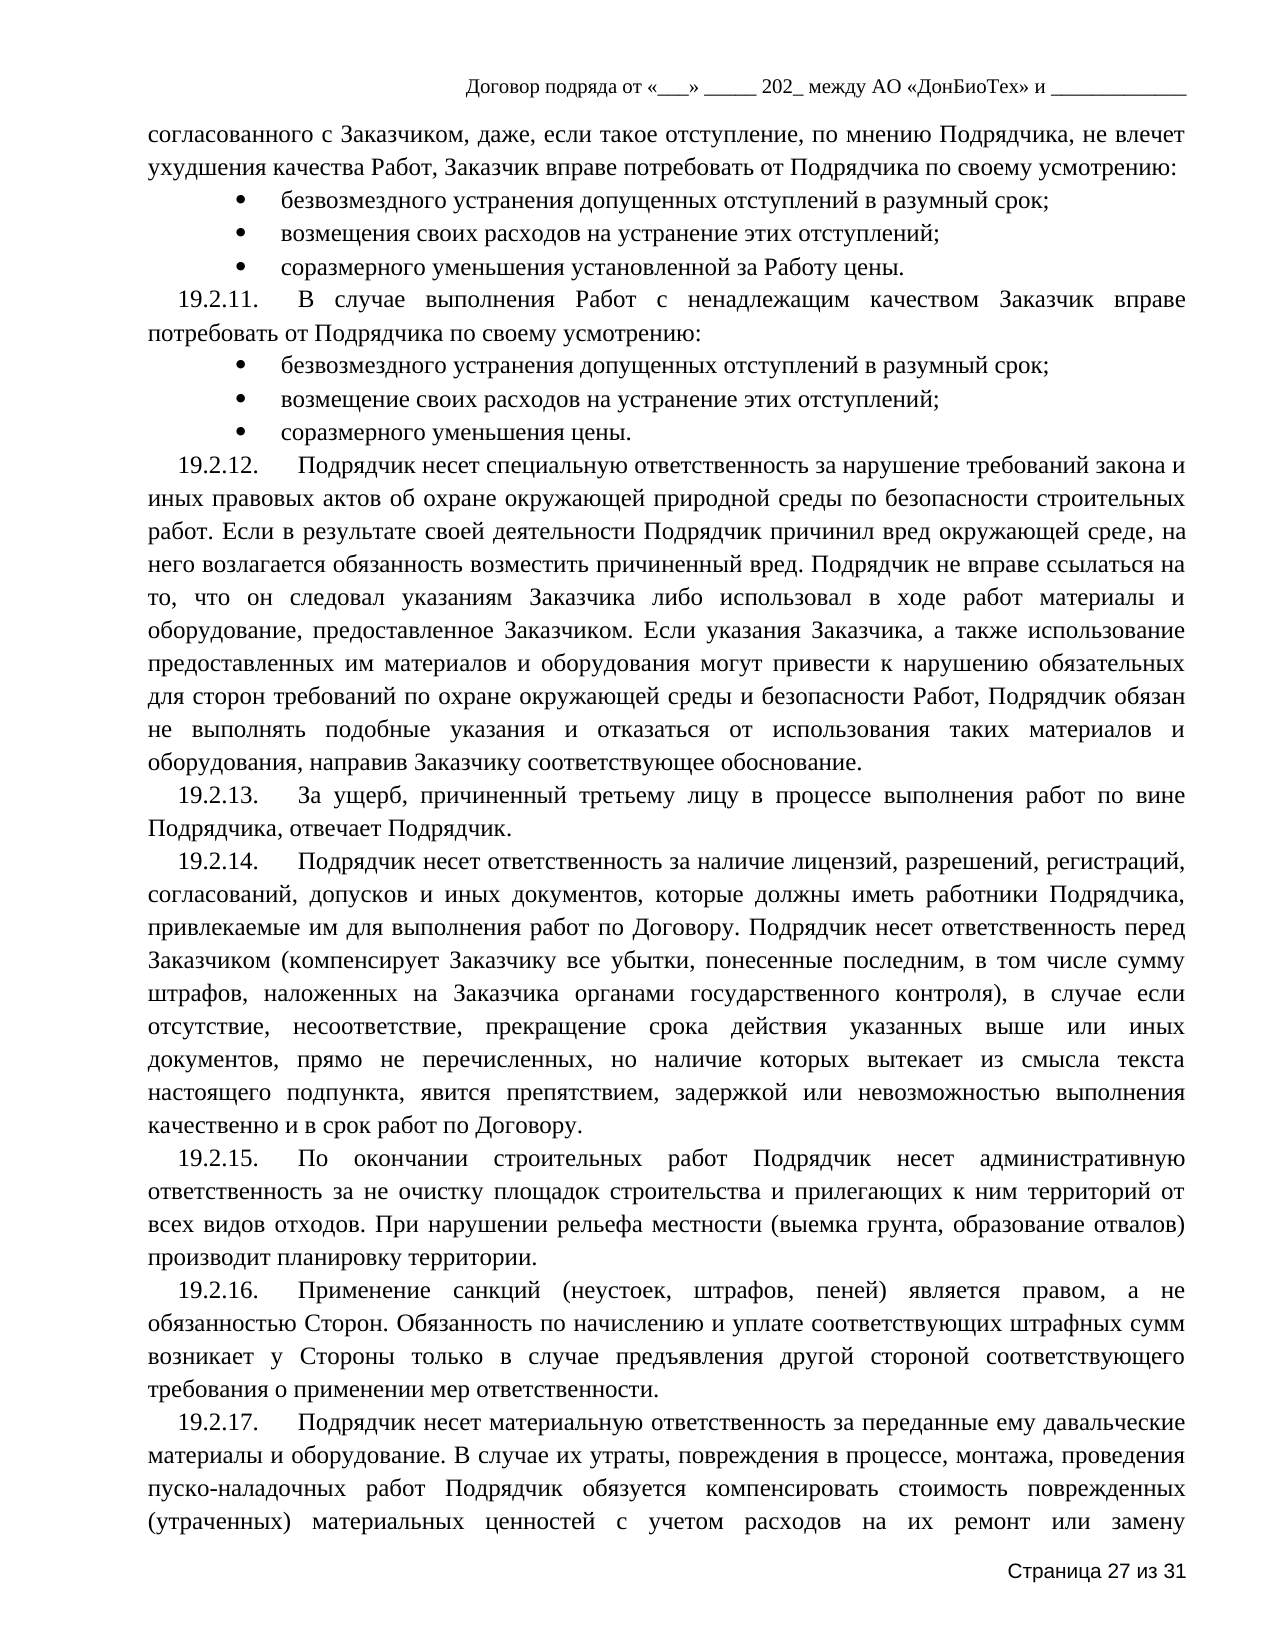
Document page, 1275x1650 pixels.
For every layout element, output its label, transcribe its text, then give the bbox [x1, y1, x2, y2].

list Подрядчик несет ответственность за наличие лицензий, разрешений, регистраций, согласований, допусков и иных документов, которые должны иметь работники Подрядчика, привлекаемые им для выполнения работ по Договору. Подрядчик несет ответственность перед Заказчиком (компенсирует Заказчику все убытки, понесенные последним, в том числе сумму штрафов, наложенных на Заказчика органами государственного контроля), в случае если отсутствие, несоответствие, прекращение срока действия указанных выше или иных документов, прямо не перечисленных, но наличие которых вытекает из смысла текста настоящего подпункта, явится препятствием, задержкой или невозможностью выполнения качественно и в срок работ по Договору. [148, 846, 1186, 1139]
list безвозмездного устранения допущенных отступлений в разумный срок; [148, 351, 1186, 379]
list Применение санкций (неустоек, штрафов, пеней) является правом, а не обязанностью Сторон. Обязанность по начислению и уплате соответствующих штрафных сумм возникает у Стороны только в случае предъявления другой стороной соответствующего требования о применении мер ответственности. [148, 1275, 1186, 1403]
list соразмерного уменьшения цены. [148, 417, 1186, 445]
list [148, 119, 1186, 181]
list безвозмездного устранения допущенных отступлений в разумный срок; [148, 186, 1186, 214]
list возмещение своих расходов на устранение этих отступлений; [148, 384, 1186, 412]
list Подрядчик несет специальную ответственность за нарушение требований закона и иных правовых актов об охране окружающей природной среды по безопасности строительных работ. Если в результате своей деятельности Подрядчик причинил вред окружающей среде, на него возлагается обязанность возместить причиненный вред. Подрядчик не вправе ссылаться на то, что он следовал указаниям Заказчика либо использовал в ходе работ материалы и оборудование, предоставленное Заказчиком. Если указания Заказчика, а также использование предоставленных им материалов и оборудования могут привести к нарушению обязательных для сторон требований по охране окружающей среды и безопасности Работ, Подрядчик обязан не выполнять подобные указания и отказаться от использования таких материалов и оборудования, направив Заказчику соответствующее обоснование. [148, 450, 1186, 776]
list возмещения своих расходов на устранение этих отступлений; [148, 218, 1186, 247]
list За ущерб, причиненный третьему лицу в процессе выполнения работ по вине Подрядчика, отвечает Подрядчик. [148, 780, 1186, 842]
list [148, 1407, 1186, 1535]
list В случае выполнения Работ с ненадлежащим качеством Заказчик вправе потребовать от Подрядчика по своему усмотрению: [148, 284, 1186, 346]
list соразмерного уменьшения установленной за Работу цены. [148, 252, 1186, 280]
list По окончании строительных работ Подрядчик несет административную ответственность за не очистку площадок строительства и прилегающих к ним территорий от всех видов отходов. При нарушении рельефа местности (выемка грунта, образование отвалов) производит планировку территории. [148, 1143, 1186, 1271]
